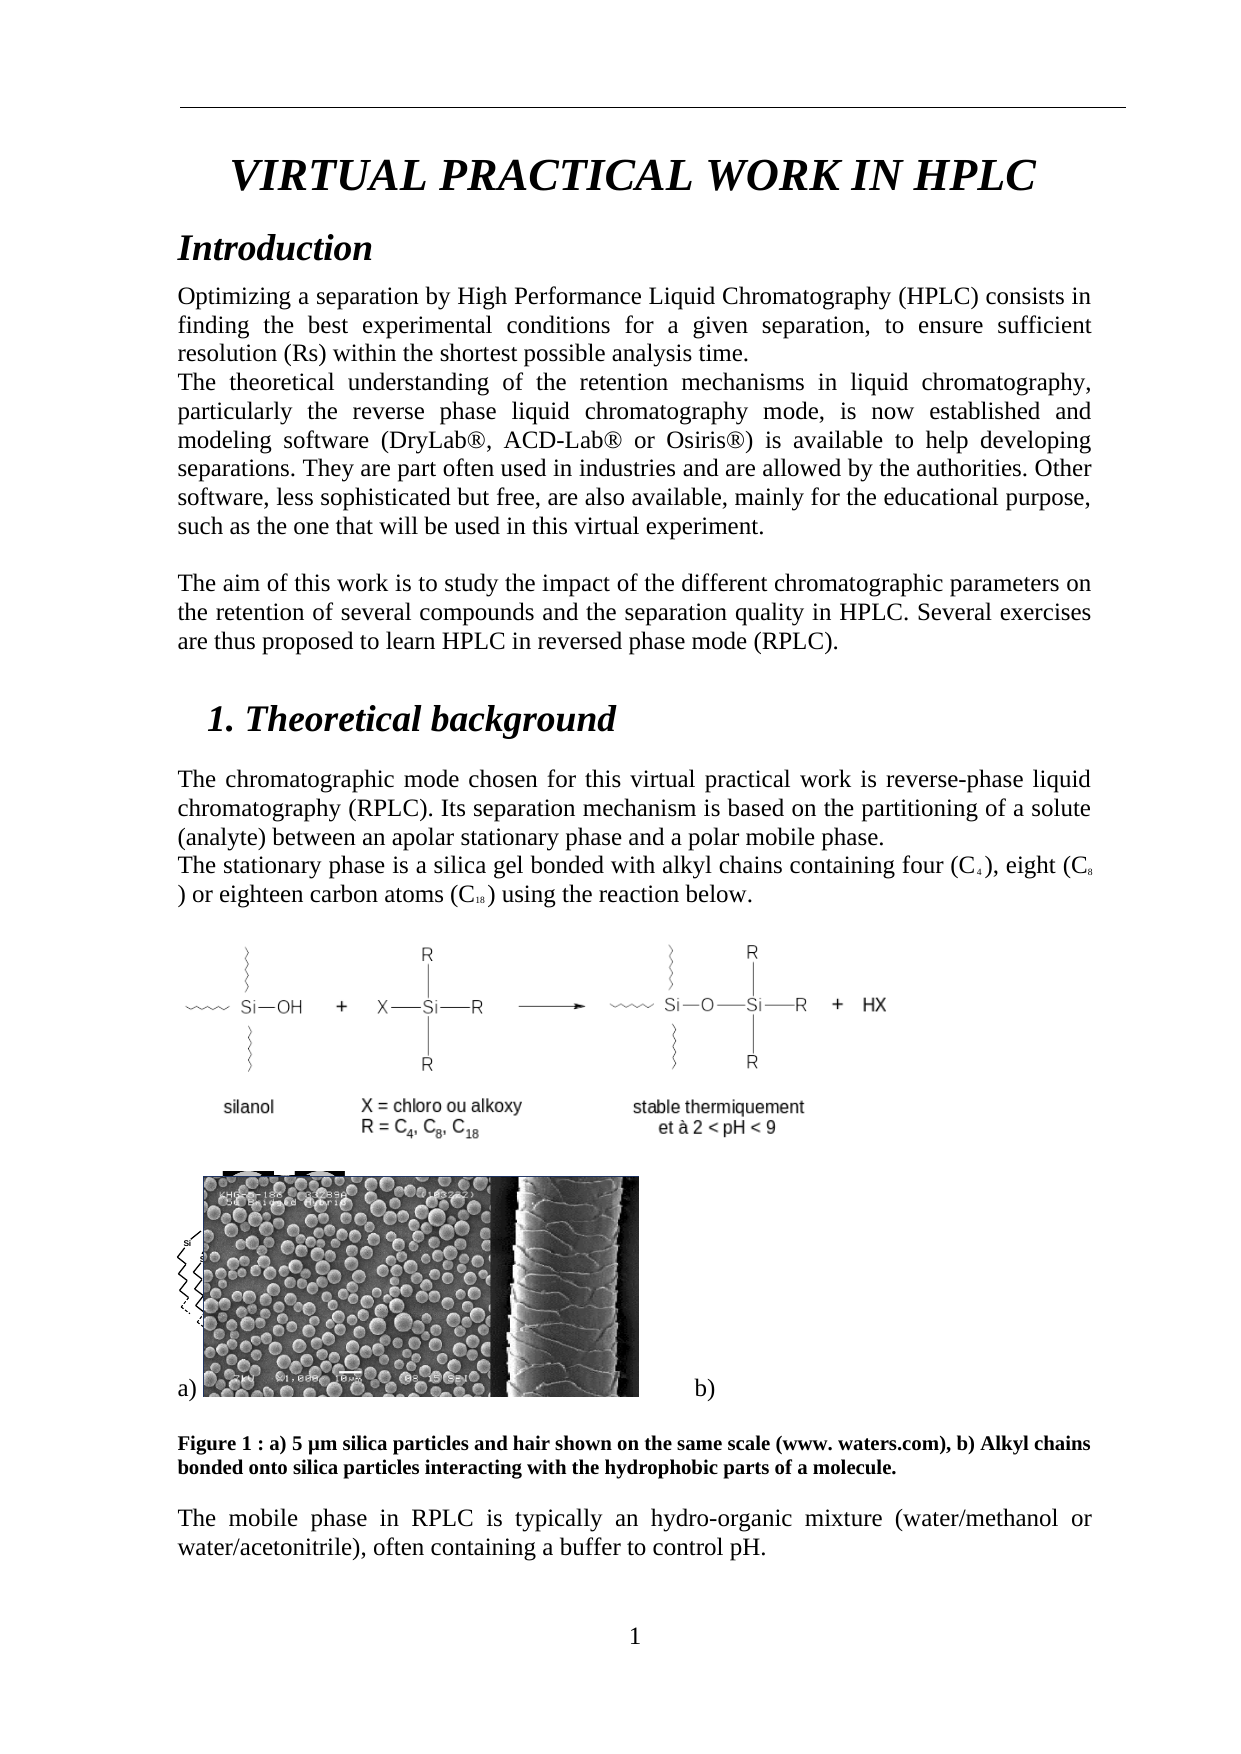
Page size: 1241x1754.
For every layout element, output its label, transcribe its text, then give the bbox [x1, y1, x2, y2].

subtitle Theoretical background [207, 696, 1092, 739]
text VIRTUAL PRACTICAL WORK IN HPLC [177, 148, 1092, 200]
text The chromatographic mode chosen for this virtual practical work is reverse-phase liquid chromatography (RPLC). Its separation mechanism is based on the partitioning of a solute (analyte) between an apolar stationary phase and a polar mobile phase. [177, 764, 1092, 850]
text The theoretical understanding of the retention mechanisms in liquid chromatography, particularly the reverse phase liquid chromatography mode, is now established and modeling software (DryLab®, ACD-Lab® or Osiris®) is available to help developing separations. They are part often used in industries and are allowed by the authorities. Other software, less sophisticated but free, are also available, mainly for the educational purpose, such as the one that will be used in this virtual experiment. [177, 367, 1092, 540]
text The stationary phase is a silica gel bonded with alkyl chains containing four (C4 ), eight (C8 ) or eighteen carbon atoms (C18 ) using the reaction below. [177, 850, 1092, 908]
text The aim of this work is to study the impact of the different chromatographic parameters on the retention of several compounds and the separation quality in HPLC. Several exercises are thus proposed to learn HPLC in reversed phase mode (RPLC). [177, 568, 1092, 655]
text Figure 1 : a) 5 μm silica particles and hair shown on the same scale (www. waters.com), b) Alkyl chains bonded onto silica particles interacting with the hydrophobic parts of a molecule. [177, 1431, 1092, 1479]
picture [203, 1176, 639, 1397]
subtitle Introduction [177, 225, 1092, 268]
text The mobile phase in RPLC is typically an hydro-organic mixture (water/methanol or water/acetonitrile), often containing a buffer to control pH. [177, 1503, 1092, 1561]
text Optimizing a separation by High Performance Liquid Chromatography (HPLC) consists in finding the best experimental conditions for a given separation, to ensure sufficient resolution (Rs) within the shortest possible analysis time. [177, 281, 1092, 367]
